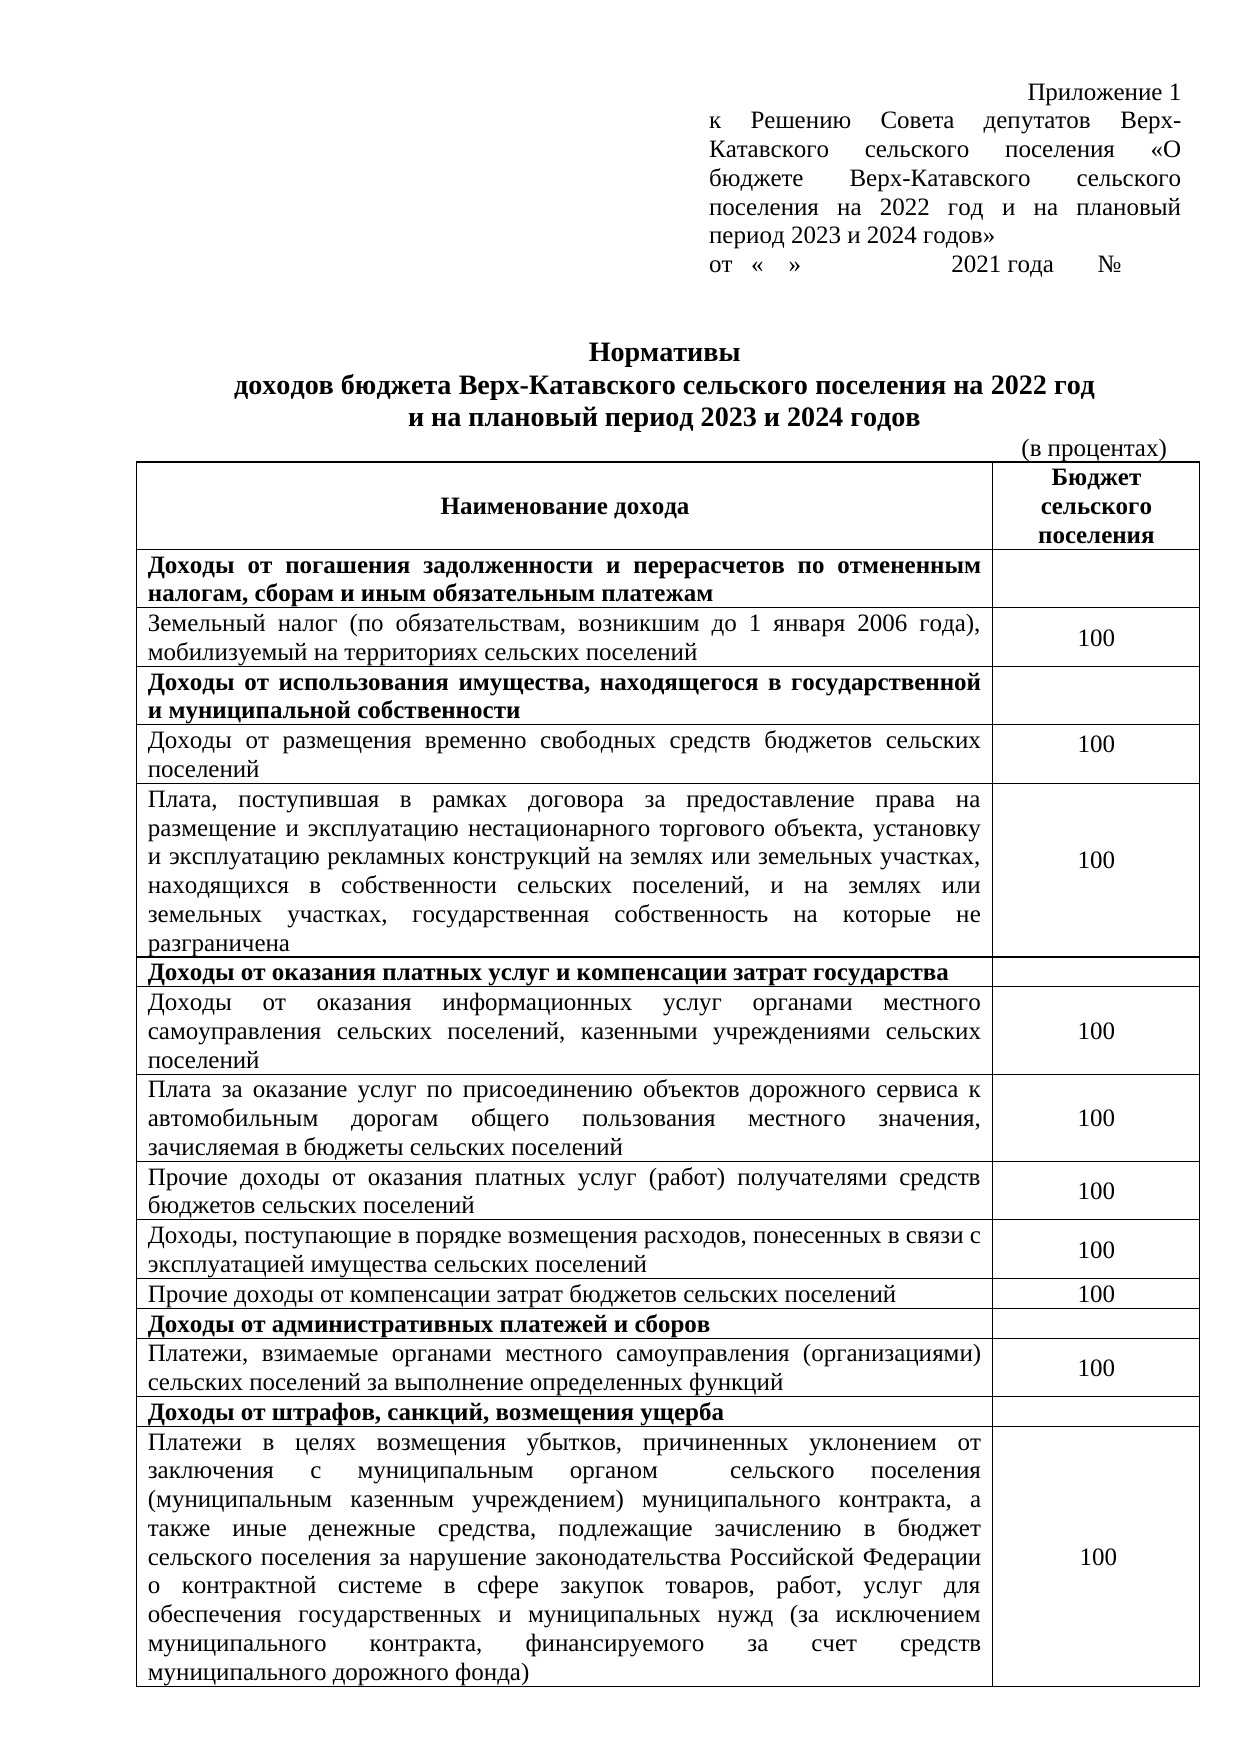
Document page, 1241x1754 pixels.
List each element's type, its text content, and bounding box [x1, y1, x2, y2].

table_cell Прочие доходы от компенсации затрат бюджетов сельских поселений [137, 1279, 992, 1308]
table_cell Платежи, взимаемые органами местного самоуправления (организациями) сельских поселений за выполнение определенных функций [137, 1339, 992, 1396]
table_cell 100 [993, 1427, 1199, 1686]
table_cell 100 [993, 1162, 1199, 1219]
table_cell Доходы от размещения временно свободных средств бюджетов сельских поселений [137, 725, 992, 783]
text от « » 2021 года № [709, 249, 1181, 278]
table_cell 100 [993, 1339, 1199, 1396]
table_cell [993, 550, 1199, 607]
text доходов бюджета Верх-Катавского сельского поселения на 2022 год и на плановый период 2023 и 2024 годов [148, 368, 1181, 433]
table_header Наименование дохода [137, 463, 992, 549]
table_cell Доходы, поступающие в порядке возмещения расходов, понесенных в связи с эксплуатацией имущества сельских поселений [137, 1220, 992, 1278]
table_cell [993, 958, 1199, 986]
table_cell Плата, поступившая в рамках договора за предоставление права на размещение и эксплуатацию нестационарного торгового объекта, установку и эксплуатацию рекламных конструкций на землях или земельных участках, находящихся в собственности сельских поселений, и на землях или земельных участках, государственная собственность на которые не разграничена [137, 784, 992, 956]
table_header Бюджет сельского поселения [993, 463, 1199, 549]
table_cell Земельный налог (по обязательствам, возникшим до 1 января 2006 года), мобилизуемый на территориях сельских поселений [137, 608, 992, 666]
table_cell 100 [993, 1220, 1199, 1278]
table_cell 100 [993, 1279, 1199, 1308]
text Нормативы [148, 335, 1181, 368]
table_cell Плата за оказание услуг по присоединению объектов дорожного сервиса к автомобильным дорогам общего пользования местного значения, зачисляемая в бюджеты сельских поселений [137, 1075, 992, 1161]
table_cell 100 [993, 725, 1199, 783]
table_cell [993, 1309, 1199, 1337]
table_cell Доходы от штрафов, санкций, возмещения ущерба [137, 1397, 992, 1426]
table_cell 100 [993, 1075, 1199, 1161]
text к Решению Совета депутатов Верх-Катавского сельского поселения «О бюджете Верх-Катавского сельского поселения на 2022 год и на плановый период 2023 и 2024 годов» [709, 105, 1181, 249]
table_cell [993, 1397, 1199, 1426]
table_cell Платежи в целях возмещения убытков, причиненных уклонением от заключения с муниципальным органом сельского поселения (муниципальным казенным учреждением) муниципального контракта, а также иные денежные средства, подлежащие зачислению в бюджет сельского поселения за нарушение законодательства Российской Федерации о контрактной системе в сфере закупок товаров, работ, услуг для обеспечения государственных и муниципальных нужд (за исключением муниципального контракта, финансируемого за счет средств муниципального дорожного фонда) [137, 1427, 992, 1686]
text (в процентах) [148, 433, 1167, 461]
table_cell Прочие доходы от оказания платных услуг (работ) получателями средств бюджетов сельских поселений [137, 1162, 992, 1219]
table_cell 100 [993, 608, 1199, 666]
table_cell 100 [993, 784, 1199, 956]
table_cell Доходы от погашения задолженности и перерасчетов по отмененным налогам, сборам и иным обязательным платежам [137, 550, 992, 607]
table_cell Доходы от использования имущества, находящегося в государственной и муниципальной собственности [137, 667, 992, 724]
table_cell Доходы от оказания информационных услуг органами местного самоуправления сельских поселений, казенными учреждениями сельских поселений [137, 987, 992, 1073]
table_cell 100 [993, 987, 1199, 1073]
text Приложение 1 [148, 77, 1181, 105]
table_cell Доходы от оказания платных услуг и компенсации затрат государства [137, 958, 992, 986]
table_cell [993, 667, 1199, 724]
table_cell Доходы от административных платежей и сборов [137, 1309, 992, 1337]
